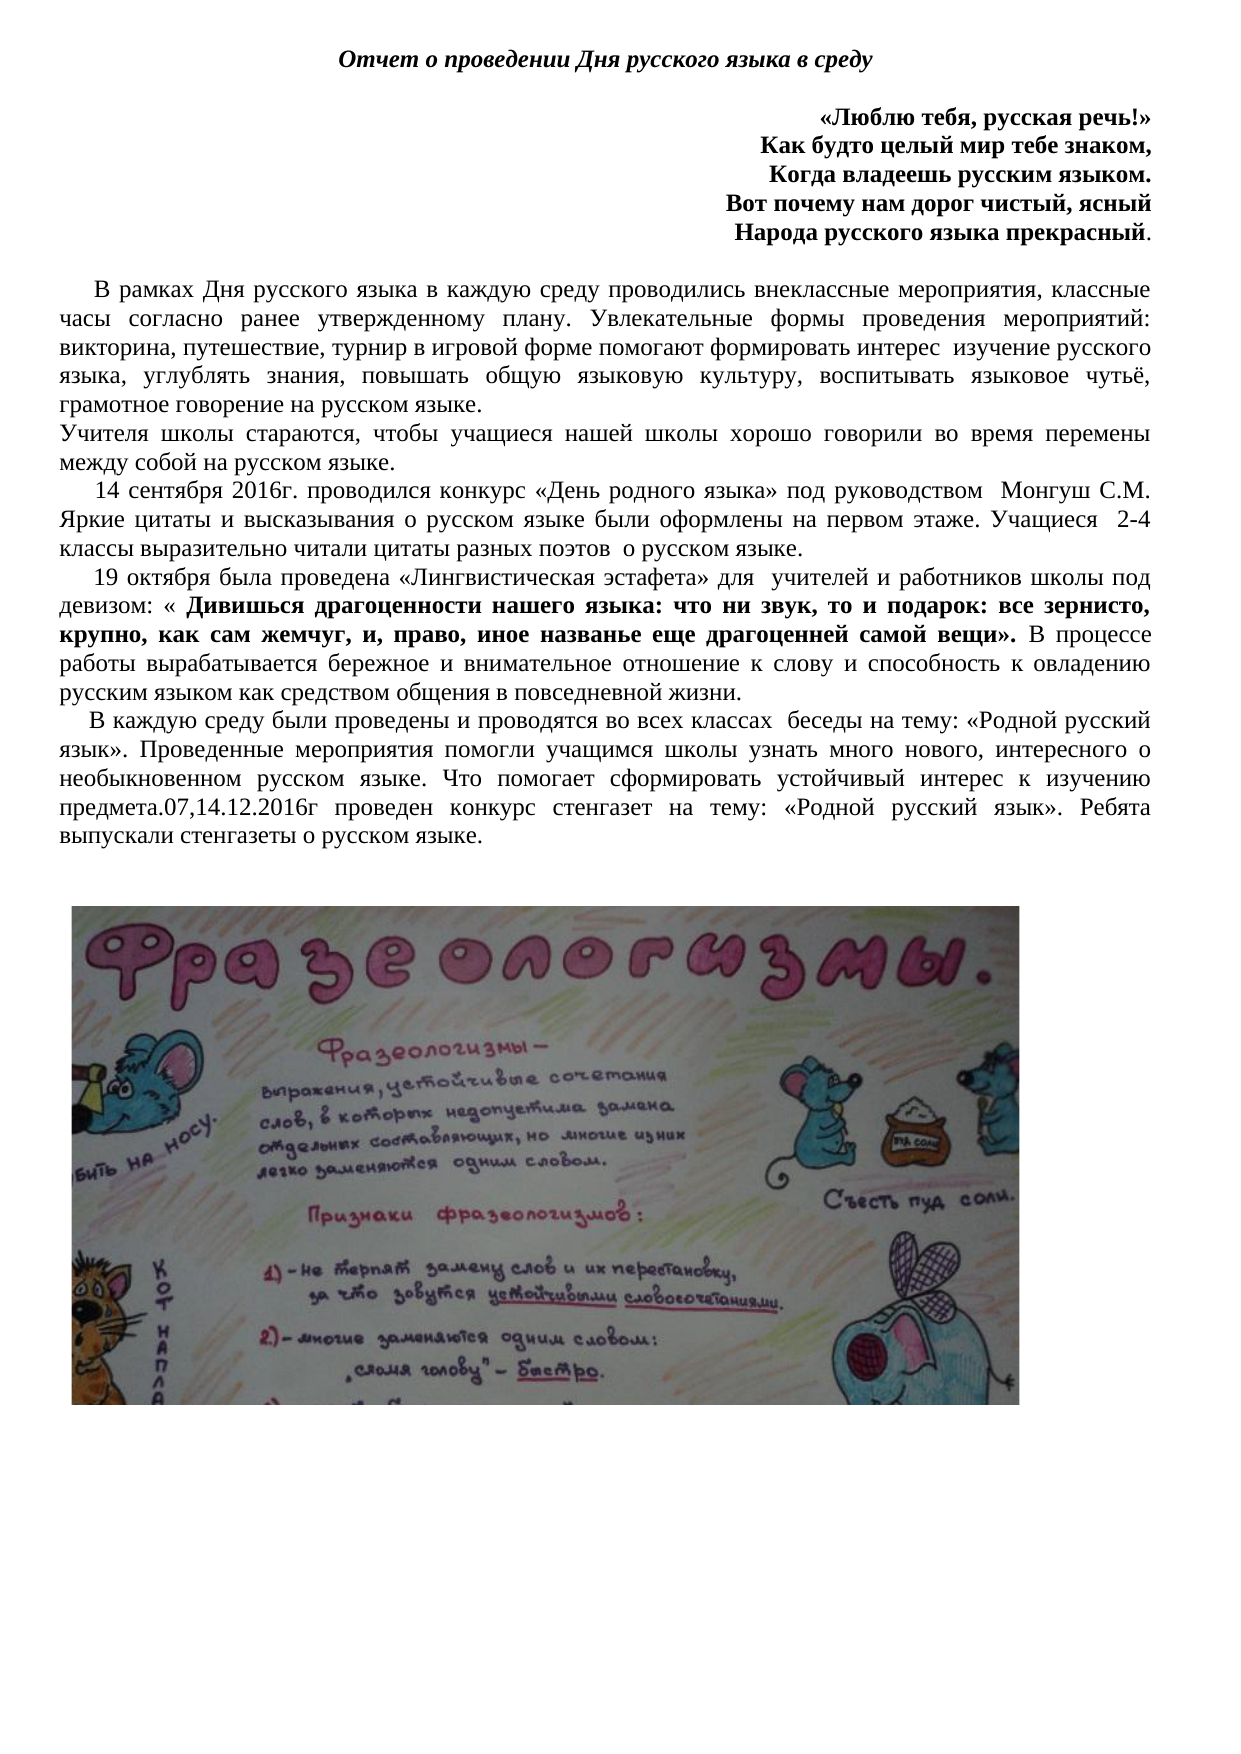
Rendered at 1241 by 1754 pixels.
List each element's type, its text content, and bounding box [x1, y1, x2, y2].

text 19 октября была проведена «Лингвистическая эстафета» для учителей и работников школы под девизом: « Дивишься драгоценности нашего языка: что ни звук, то и подарок: все зернисто, крупно, как сам жемчуг, и, право, иное названье еще драгоценней самой вещи». В процессе работы вырабатывается бережное и внимательное отношение к слову и способность к овладению русским языком как средством общения в повседневной жизни. [59, 562, 1152, 706]
text Отчет о проведении Дня русского языка в среду [59, 44, 1152, 73]
text Учителя школы стараются, чтобы учащиеся нашей школы хорошо говорили во время перемены между собой на русском языке. [59, 418, 1152, 476]
text Вот почему нам дорог чистый, ясный [59, 188, 1152, 217]
text Как будто целый мир тебе знаком, [59, 131, 1152, 159]
text Когда владеешь русским языком. [59, 159, 1152, 188]
text «Люблю тебя, русская речь!» [59, 102, 1152, 131]
text В рамках Дня русского языка в каждую среду проводились внеклассные мероприятия, классные часы согласно ранее утвержденному плану. Увлекательные формы проведения мероприятий: викторина, путешествие, турнир в игровой форме помогают формировать интерес изучение русского языка, углублять знания, повышать общую языковую культуру, воспитывать языковое чутьё, грамотное говорение на русском языке. [59, 274, 1152, 418]
text 14 сентября 2016г. проводился конкурс «День родного языка» под руководством Монгуш С.М. Яркие цитаты и высказывания о русском языке были оформлены на первом этаже. Учащиеся 2-4 классы выразительно читали цитаты разных поэтов о русском языке. [59, 476, 1152, 562]
text В каждую среду были проведены и проводятся во всех классах беседы на тему: «Родной русский язык». Проведенные мероприятия помогли учащимся школы узнать много нового, интересного о необыкновенном русском языке. Что помогает сформировать устойчивый интерес к изучению предмета.07,14.12.2016г проведен конкурс стенгазет на тему: «Родной русский язык». Ребята выпускали стенгазеты о русском языке. [59, 706, 1152, 849]
text Народа русского языка прекрасный. [59, 217, 1152, 246]
